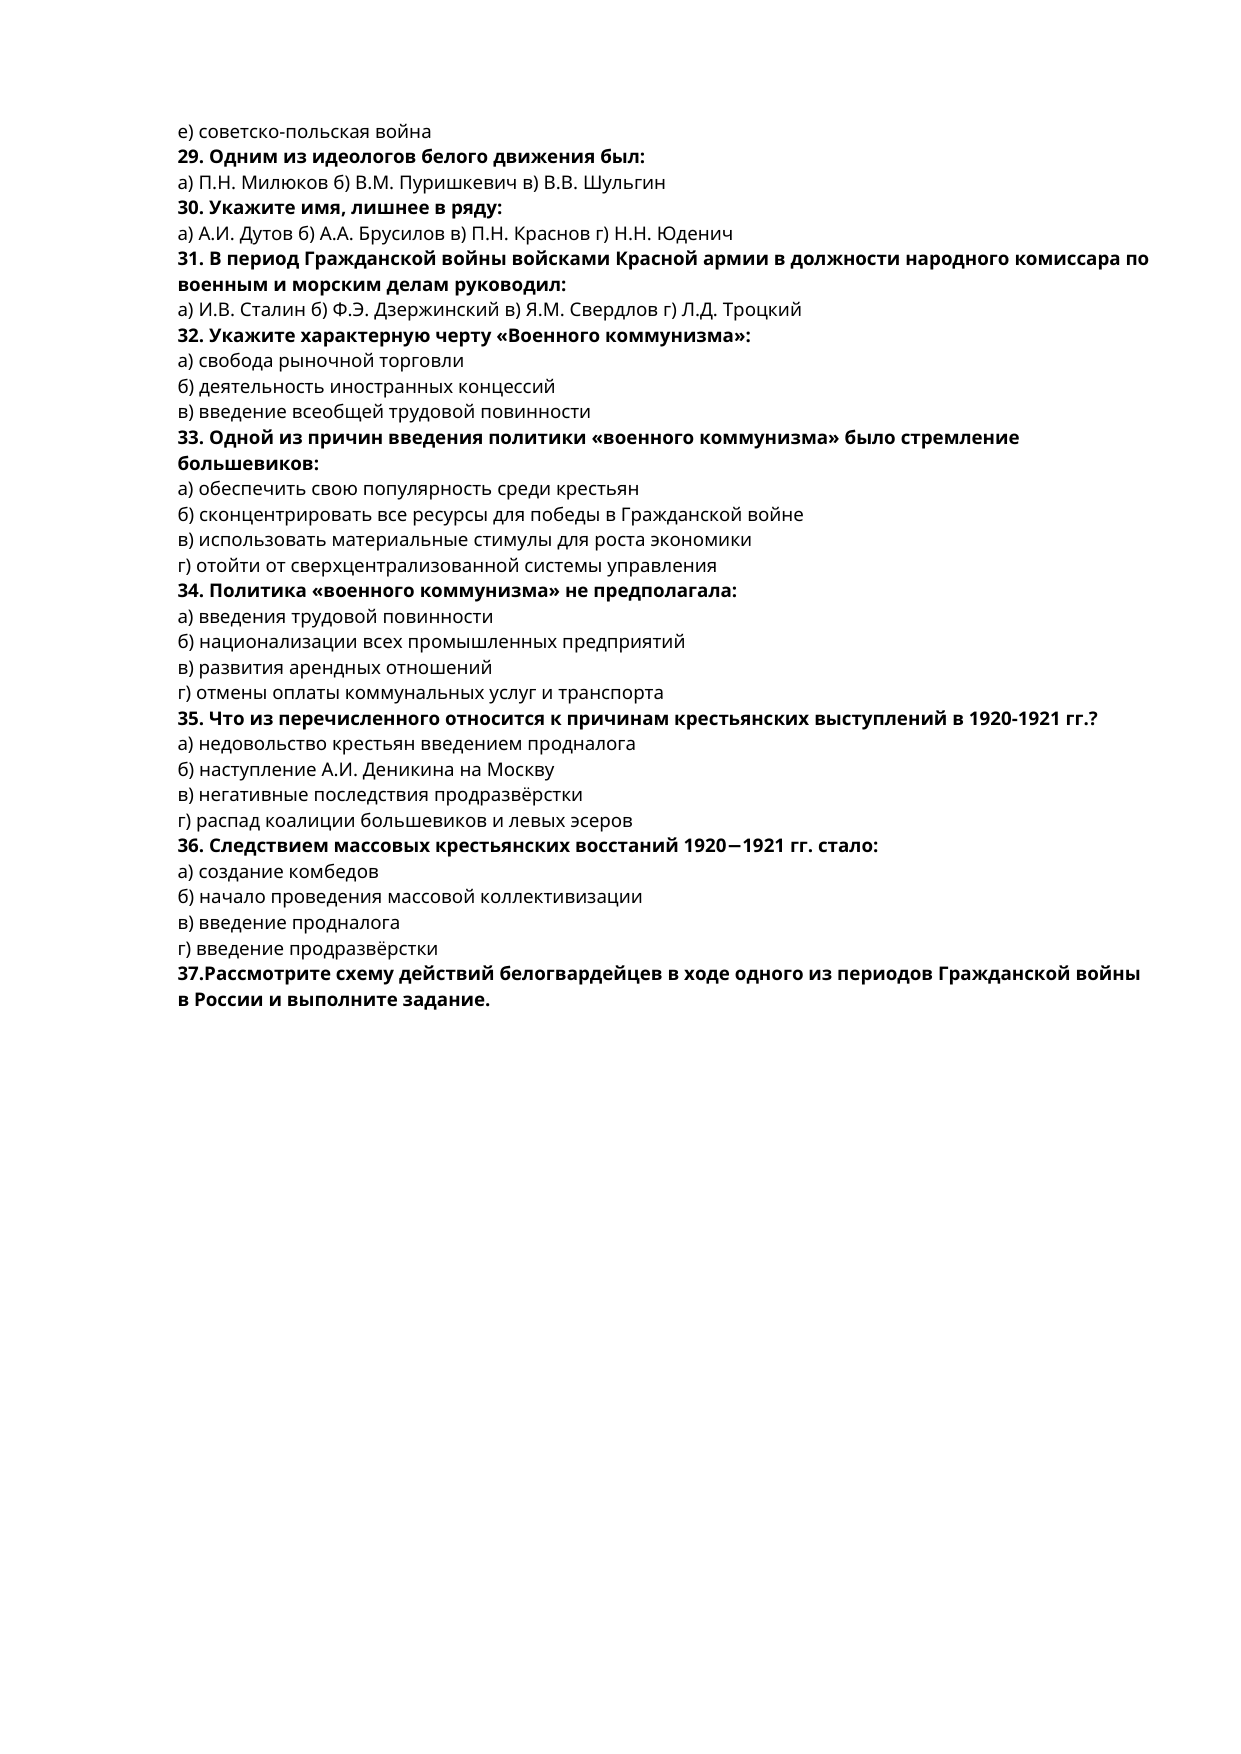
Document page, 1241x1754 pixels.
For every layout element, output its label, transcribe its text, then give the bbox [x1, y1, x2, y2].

text 29. Одним из идеологов белого движения был: [177, 144, 1152, 169]
text 35. Что из перечисленного относится к причинам крестьянских выступлений в 1920-1921 гг.? [177, 705, 1152, 731]
text в) использовать материальные стимулы для роста экономики [177, 526, 1152, 552]
text 33. Одной из причин введения политики «военного коммунизма» было стремление большевиков: [177, 424, 1152, 475]
text г) отмены оплаты коммунальных услуг и транспорта [177, 679, 1152, 705]
text б) деятельность иностранных концессий [177, 373, 1152, 399]
text 31. В период Гражданской войны войсками Красной армии в должности народного комиссара по военным и морским делам руководил: [177, 246, 1152, 297]
text б) начало проведения массовой коллективизации [177, 884, 1152, 909]
text а) И.В. Сталин б) Ф.Э. Дзержинский в) Я.М. Свердлов г) Л.Д. Троцкий [177, 297, 1152, 322]
text 32. Укажите характерную черту «Военного коммунизма»: [177, 322, 1152, 348]
text г) распад коалиции большевиков и левых эсеров [177, 807, 1152, 833]
text е) советско-польская война [177, 118, 1152, 144]
text 34. Политика «военного коммунизма» не предполагала: [177, 577, 1152, 603]
text а) введения трудовой повинности [177, 603, 1152, 628]
text 30. Укажите имя, лишнее в ряду: [177, 195, 1152, 220]
text 37.Рассмотрите схему действий белогвардейцев в ходе одного из периодов Гражданской войны в России и выполните задание. [177, 960, 1152, 1011]
text 36. Следствием массовых крестьянских восстаний 1920−1921 гг. стало: [177, 833, 1152, 858]
text а) обеспечить свою популярность среди крестьян [177, 475, 1152, 501]
text б) национализации всех промышленных предприятий [177, 628, 1152, 654]
text г) отойти от сверхцентрализованной системы управления [177, 552, 1152, 577]
text в) негативные последствия продразвёрстки [177, 782, 1152, 807]
text в) введение всеобщей трудовой повинности [177, 399, 1152, 424]
text в) развития арендных отношений [177, 654, 1152, 679]
text б) сконцентрировать все ресурсы для победы в Гражданской войне [177, 501, 1152, 526]
text а) П.Н. Милюков б) В.М. Пуришкевич в) В.В. Шульгин [177, 169, 1152, 195]
text а) недовольство крестьян введением продналога [177, 731, 1152, 756]
text а) свобода рыночной торговли [177, 348, 1152, 373]
text а) создание комбедов [177, 858, 1152, 884]
text в) введение продналога [177, 909, 1152, 935]
text г) введение продразвёрстки [177, 935, 1152, 960]
text а) А.И. Дутов б) А.А. Брусилов в) П.Н. Краснов г) Н.Н. Юденич [177, 220, 1152, 246]
text б) наступление А.И. Деникина на Москву [177, 756, 1152, 782]
